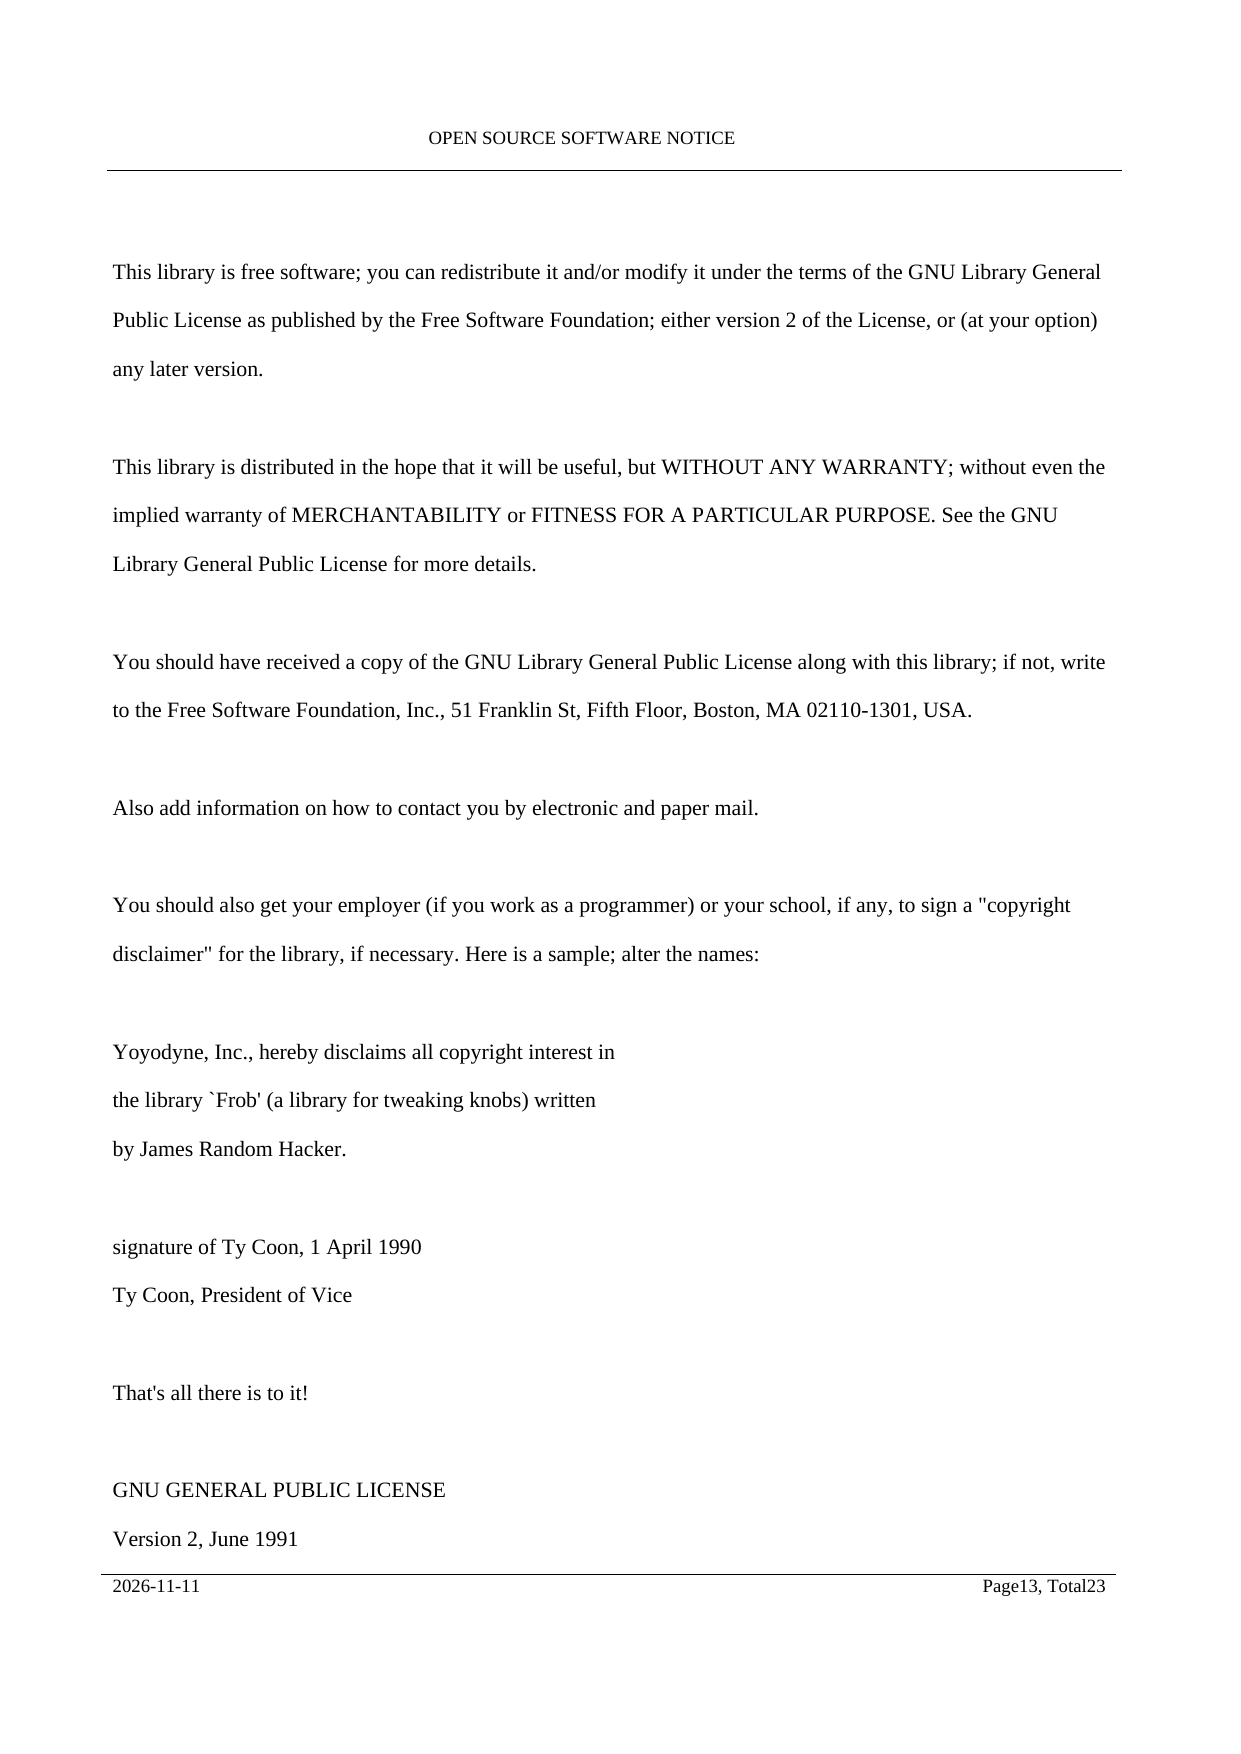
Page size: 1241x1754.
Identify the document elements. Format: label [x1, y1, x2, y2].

text [112, 206, 1128, 1555]
